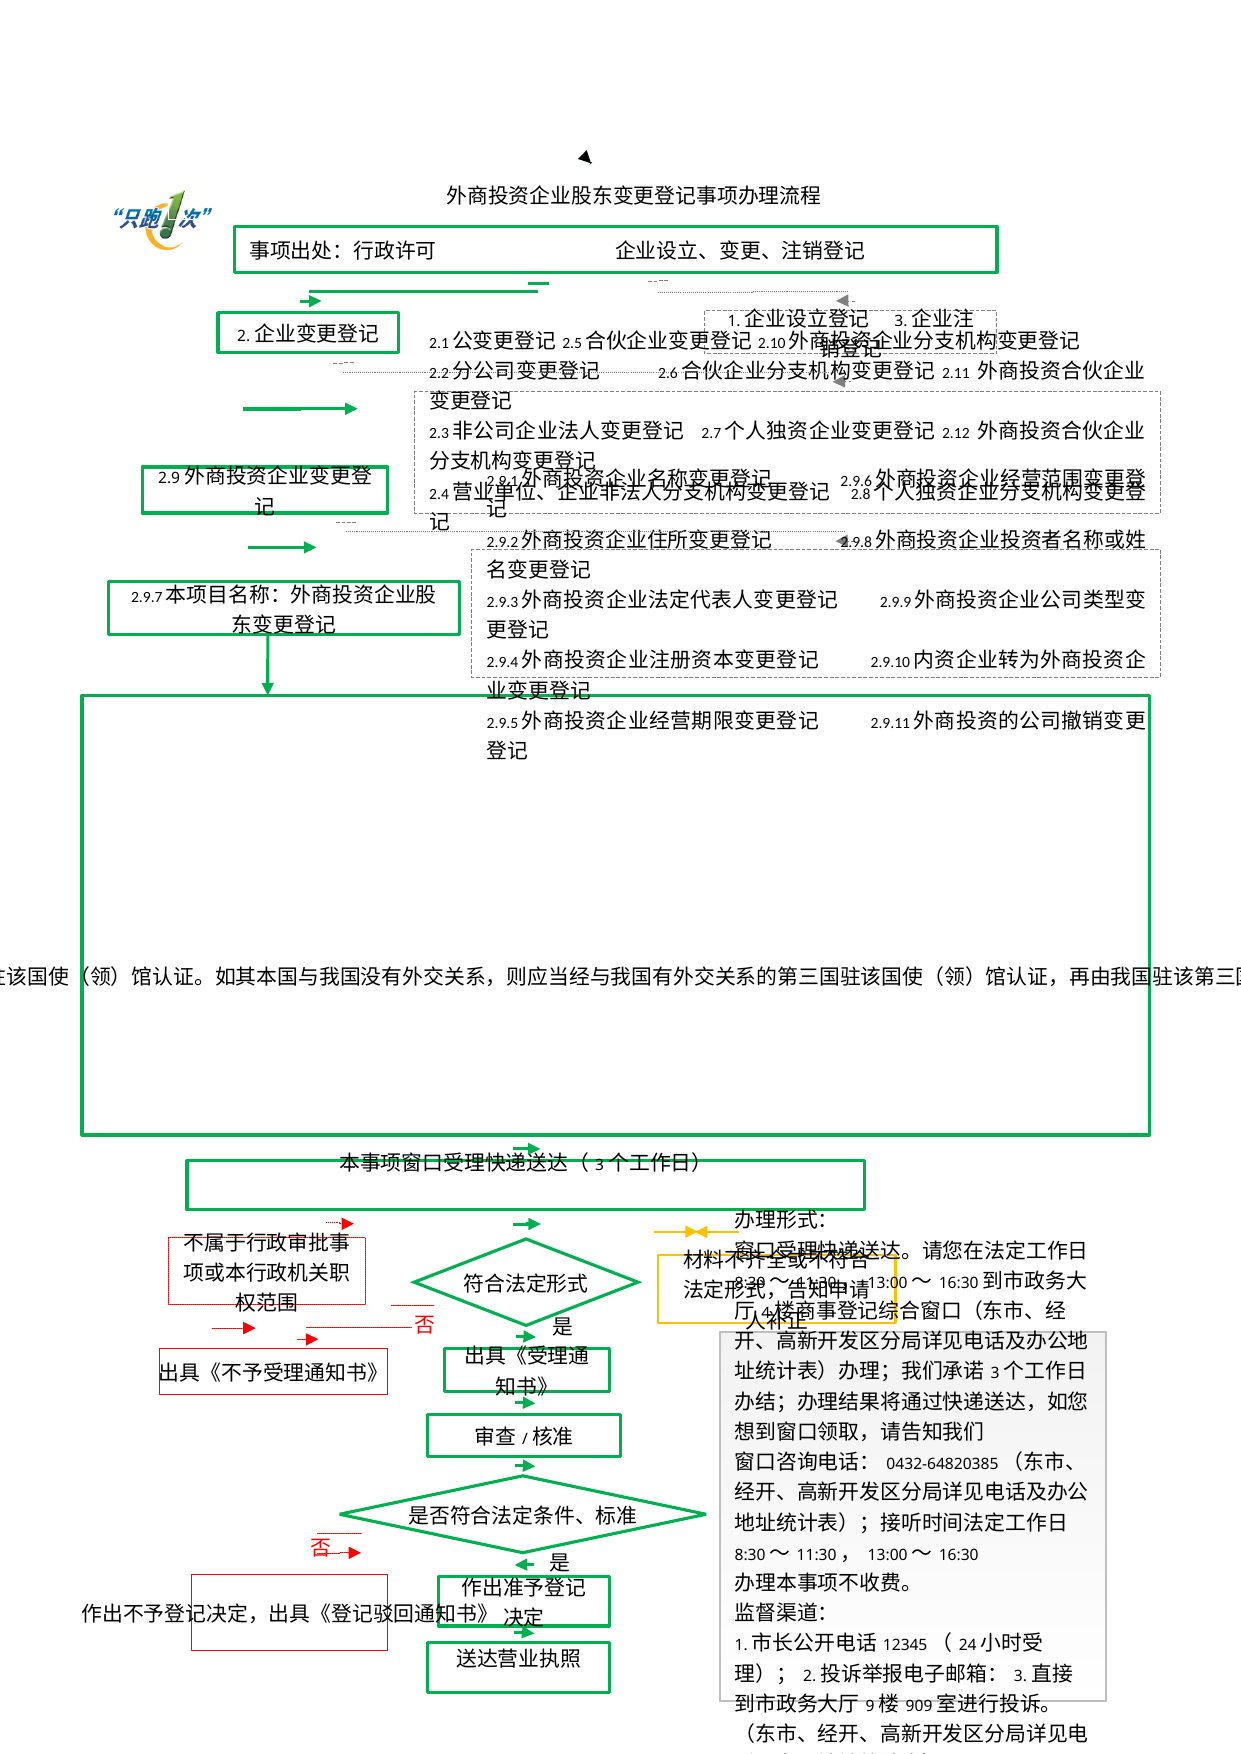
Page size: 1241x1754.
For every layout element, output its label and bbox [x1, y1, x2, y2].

picture [169, 181, 212, 219]
picture [98, 181, 212, 256]
